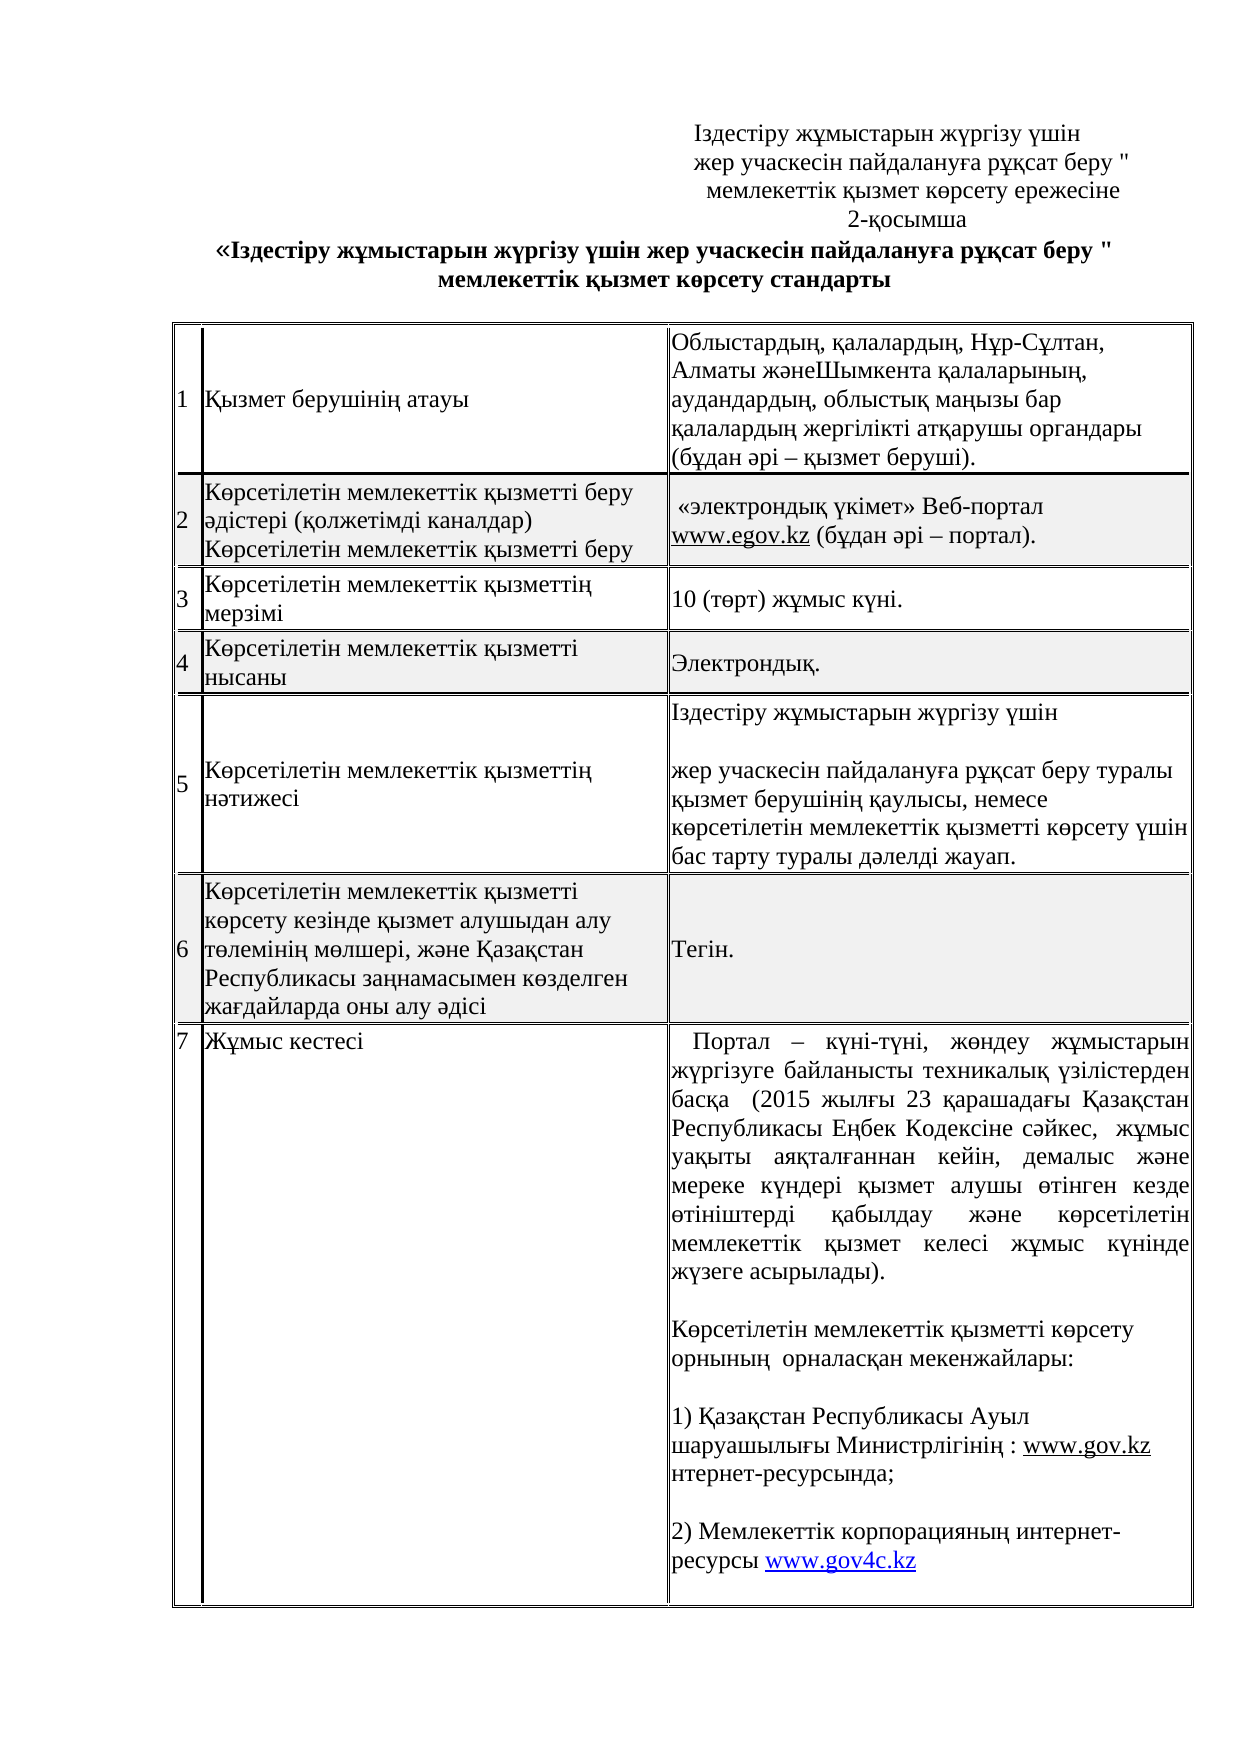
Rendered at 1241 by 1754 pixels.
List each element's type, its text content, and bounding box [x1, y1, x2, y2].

table_header Қызмет берушінің атауы [202, 325, 669, 472]
table_header Облыстардың, қалалардың, Нұр-Сұлтан, Алматы жәнеШымкента қалаларының, аудандардың, облыстық маңызы бар қалалардың жергілікті атқарушы органдары (бұдан әрі – қызмет беруші). [669, 325, 1191, 472]
table_cell Көрсетілетін мемлекеттік қызметтің мерзімі [204, 568, 667, 628]
text Іздестіру жұмыстарын жүргізу үшін [620, 118, 1152, 147]
table_cell 6 [174, 872, 202, 1022]
table_cell 10 (төрт) жұмыс күні. [670, 565, 1191, 628]
table_cell Көрсетілетін мемлекеттік қызметтің нәтижесі [204, 696, 667, 872]
table_cell «электрондық үкімет» Веб-портал www.egov.kz (бұдан әрі – портал). [670, 472, 1191, 564]
table_cell 5 [175, 692, 201, 872]
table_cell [669, 1022, 1192, 1605]
table_cell 3 [175, 565, 201, 628]
table_cell Көрсетілетін мемлекеттік қызметті беру әдістері (қолжетімді каналдар) Көрсетілетін мемлекеттік қызметті беру [204, 475, 667, 564]
table_cell 7 [174, 1022, 202, 1605]
table_cell Іздестіру жұмыстарын жүргізу үшін жер учаскесін пайдалануға рұқсат беру туралы қызмет берушінің қаулысы, немесе көрсетілетін мемлекеттік қызметті көрсету үшін бас тарту туралы дәлелді жауап. [670, 692, 1191, 872]
table_cell Көрсетілетін мемлекеттік қызметті нысаны [204, 632, 667, 692]
table_cell Тегін. [669, 872, 1192, 1022]
table_cell Электрондық. [670, 629, 1191, 692]
text мемлекеттік қызмет көрсету ережесіне [620, 176, 1152, 204]
table_cell Көрсетілетін мемлекеттік қызметті көрсету кезінде қызмет алушыдан алу төлемінің мөлшері, және Қазақстан Республикасы заңнамасымен көзделген жағдайларда оны алу әдісі [204, 875, 667, 1022]
text 2-қосымша [767, 204, 1152, 233]
table_header 1 [174, 323, 202, 472]
table_cell 4 [175, 629, 201, 692]
table_cell 2 [175, 472, 201, 564]
text жер учаскесін пайдалануға рұқсат беру " [620, 147, 1152, 176]
table_cell Жұмыс кестесі [202, 1025, 669, 1605]
text «Іздестіру жұмыстарын жүргізу үшін жер учаскесін пайдалануға рұқсат беру " мемлекеттік қызмет көрсету стандарты [177, 233, 1152, 293]
